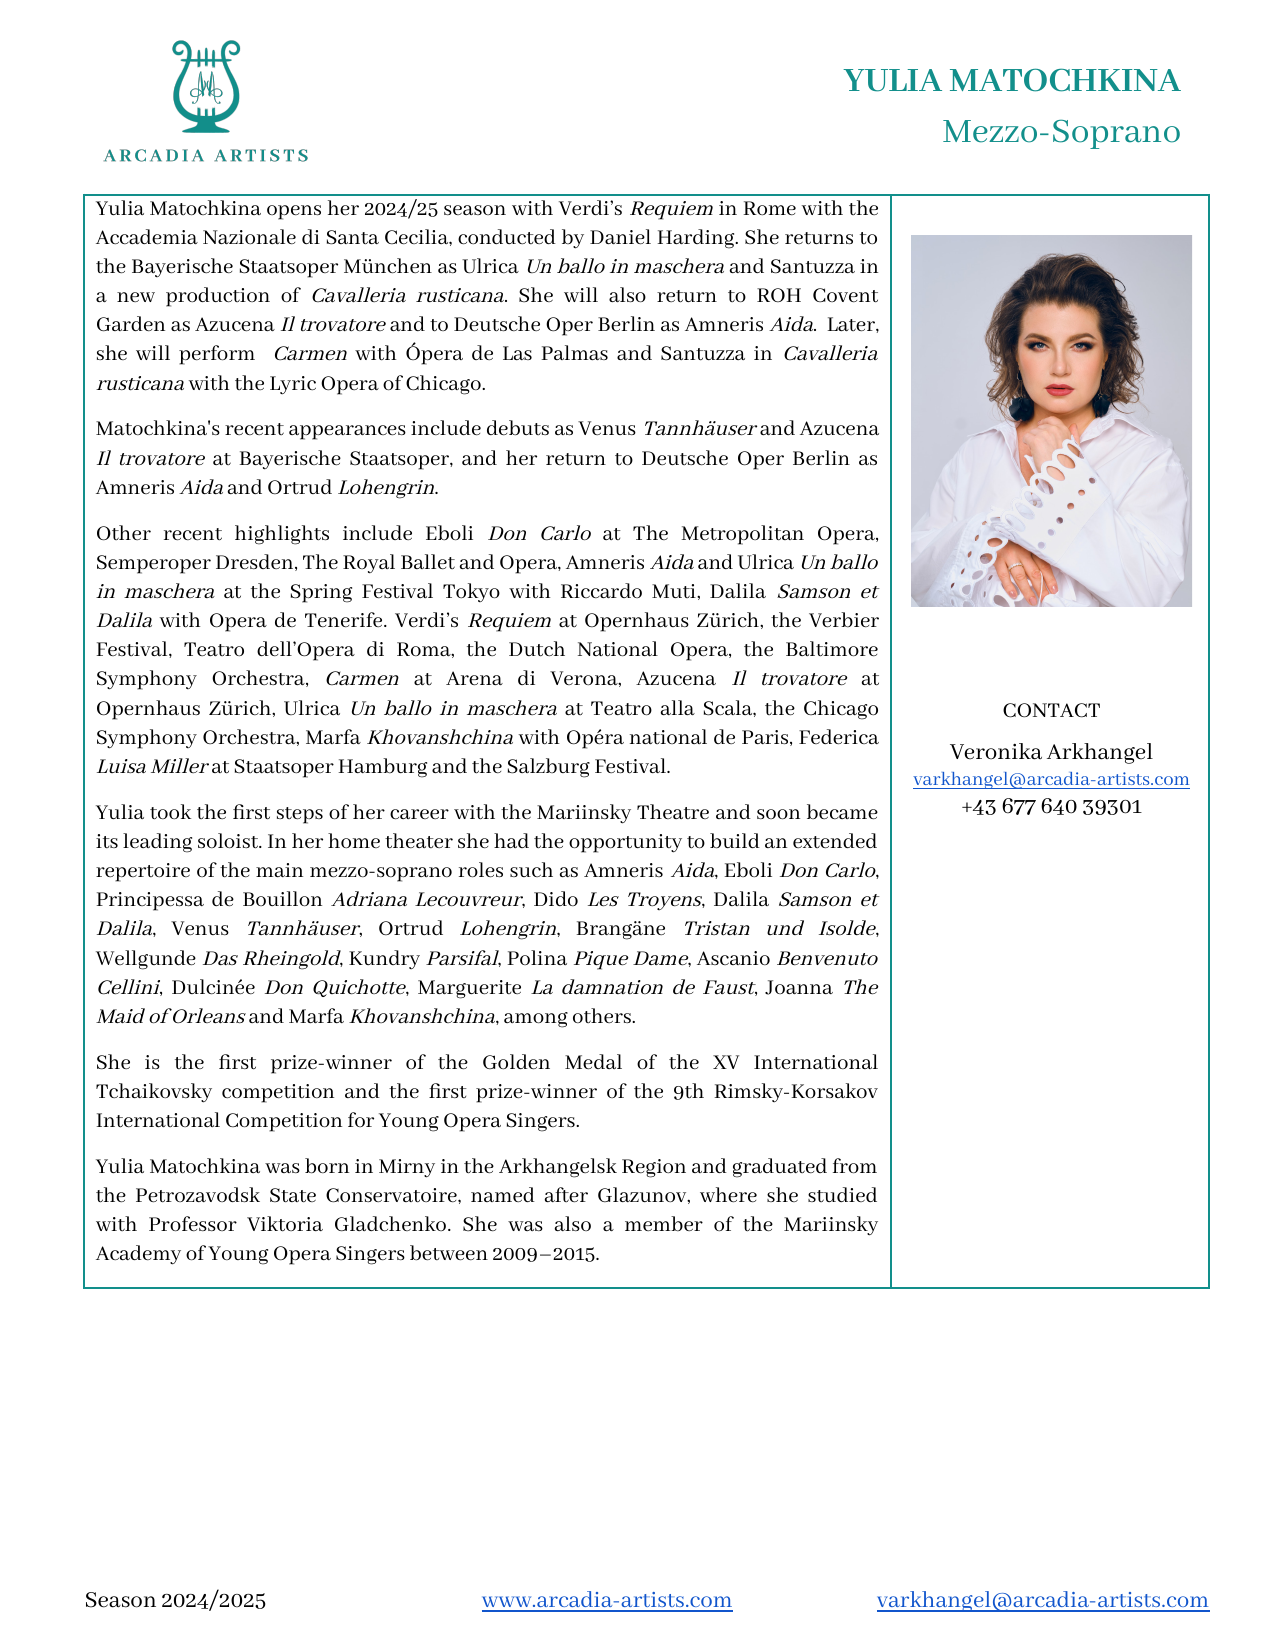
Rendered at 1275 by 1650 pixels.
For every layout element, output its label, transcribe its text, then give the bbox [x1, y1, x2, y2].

picture [87, 33, 325, 175]
table_header CONTACT Veronika Arkhangel varkhangel@arcadia-artists.com +43 677 640 39301 [892, 196, 1208, 1287]
table_header Yulia Matochkina opens her 2024/25 season with Verdi’s Requiem in Rome with the Accademia Nazionale di Santa Cecilia, conducted by Daniel Harding. She returns to the Bayerische Staatsoper München as Ulrica Un ballo in maschera and Santuzza in a new production of Cavalleria rusticana. She will also return to ROH Covent Garden as Azucena Il trovatore and to Deutsche Oper Berlin as Amneris Aida. Later, she will perform Carmen with Ópera de Las Palmas and Santuzza in Cavalleria rusticana with the Lyric Opera of Chicago. Matochkina's recent appearances include debuts as Venus Tannhäuser and Azucena Il trovatore at Bayerische Staatsoper, and her return to Deutsche Oper Berlin as Amneris Aida and Ortrud Lohengrin. Other recent highlights include Eboli Don Carlo at The Metropolitan Opera, Semperoper Dresden, The Royal Ballet and Opera, Amneris Aida and Ulrica Un ballo in maschera at the Spring Festival Tokyo with Riccardo Muti, Dalila Samson et Dalila with Opera de Tenerife. Verdi’s Requiem at Opernhaus Zürich, the Verbier Festival, Teatro dell’Opera di Roma, the Dutch National Opera, the Baltimore Symphony Orchestra, Carmen at Arena di Verona, Azucena Il trovatore at Opernhaus Zürich, Ulrica Un ballo in maschera at Teatro alla Scala, the Chicago Symphony Orchestra, Marfa Khovanshchina with Opéra national de Paris, Federica Luisa Miller at Staatsoper Hamburg and the Salzburg Festival. Yulia took the first steps of her career with the Mariinsky Theatre and soon became its leading soloist. In her home theater she had the opportunity to build an extended repertoire of the main mezzo-soprano roles such as Amneris Aida, Eboli Don Carlo, Principessa de Bouillon Adriana Lecouvreur, Dido Les Troyens, Dalila Samson et Dalila, Venus Tannhäuser, Ortrud Lohengrin, Brangäne Tristan und Isolde, Wellgunde Das Rheingold, Kundry Parsifal, Polina Pique Dame, Ascanio Benvenuto Cellini, Dulcinée Don Quichotte, Marguerite La damnation de Faust, Joanna The Maid of Orleans and Marfa Khovanshchina, among others. She is the first prize-winner of the Golden Medal of the XV International Tchaikovsky competition and the first prize-winner of the 9th Rimsky-Korsakov International Competition for Young Opera Singers. Yulia Matochkina was born in Mirny in the Arkhangelsk Region and graduated from the Petrozavodsk State Conservatoire, named after Glazunov, where she studied with Professor Viktoria Gladchenko. She was also a member of the Mariinsky Academy of Young Opera Singers between 2009–2015. [85, 196, 890, 1287]
picture [911, 235, 1193, 607]
